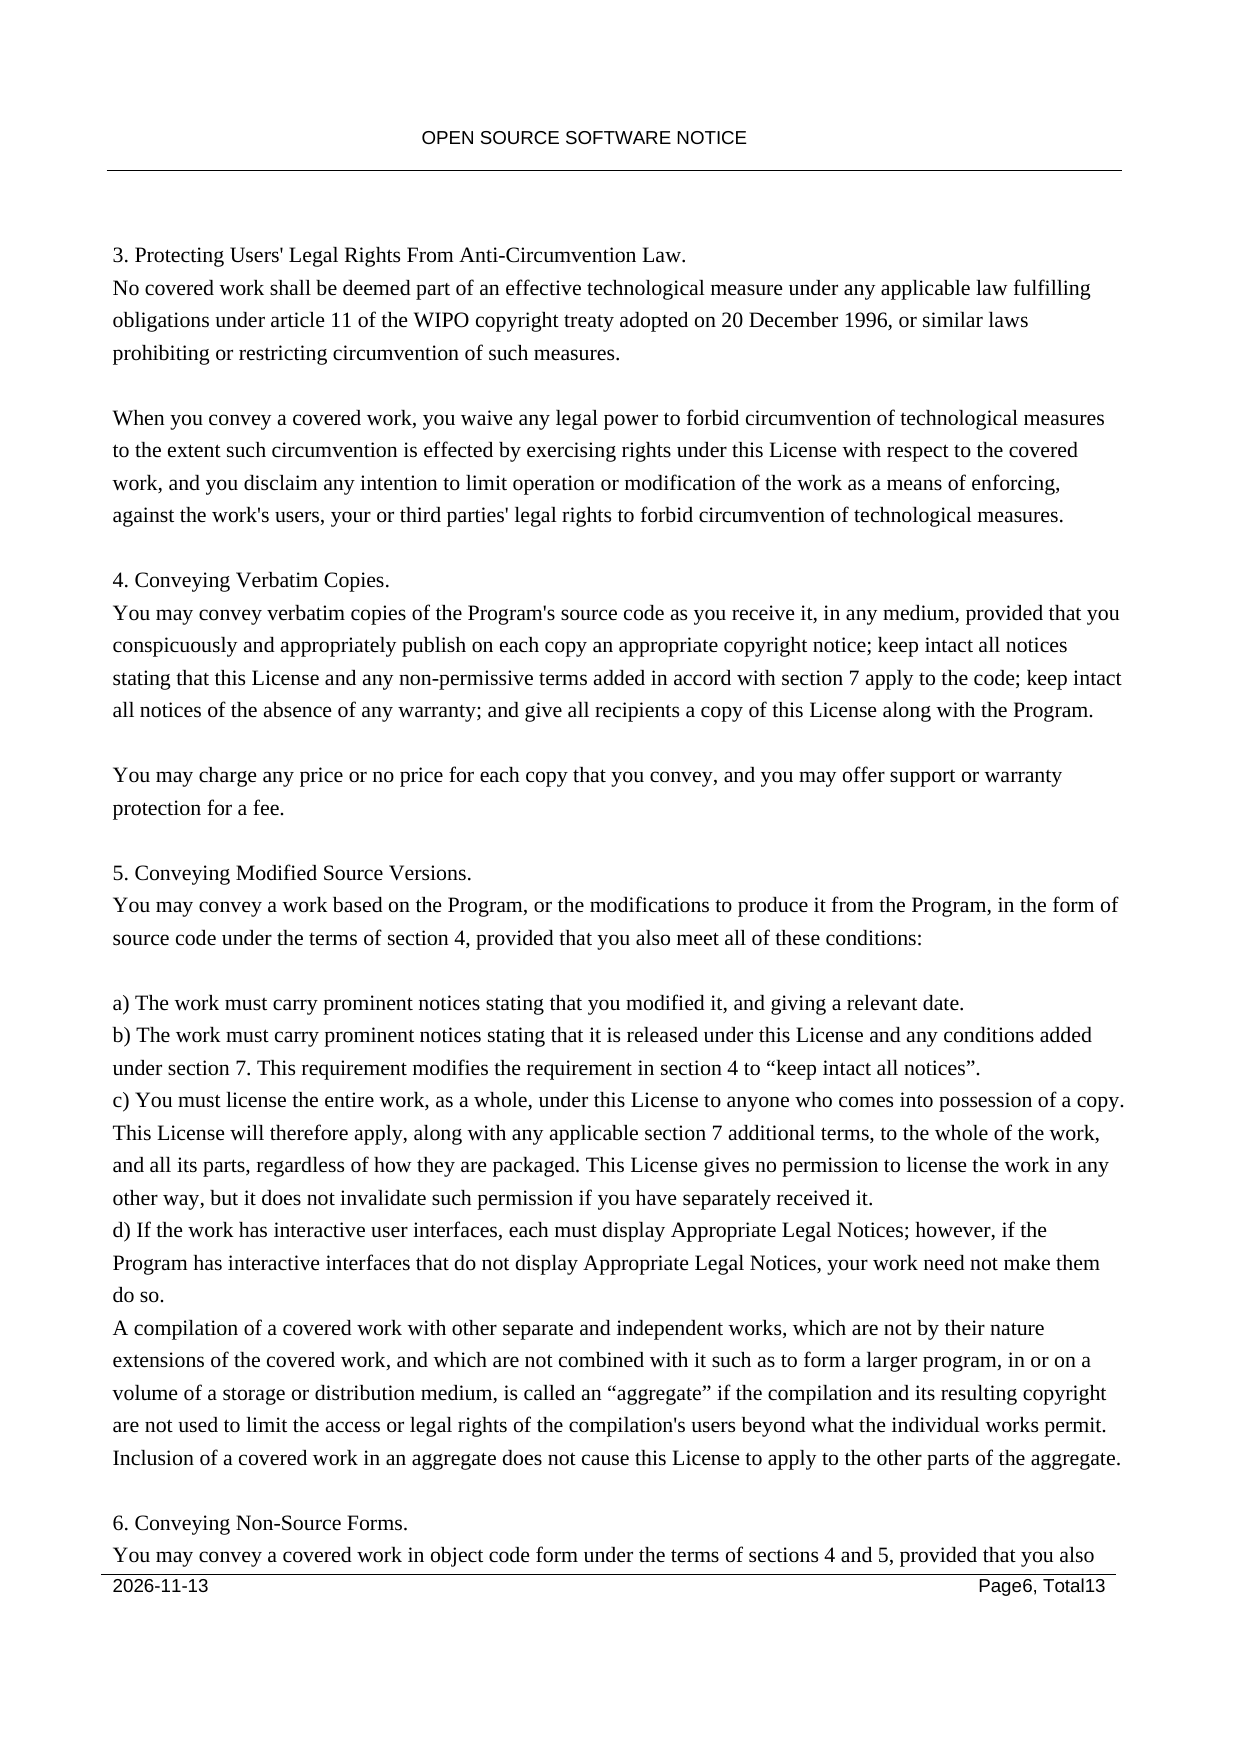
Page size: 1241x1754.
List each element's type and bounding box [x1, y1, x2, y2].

text [112, 206, 1128, 1571]
